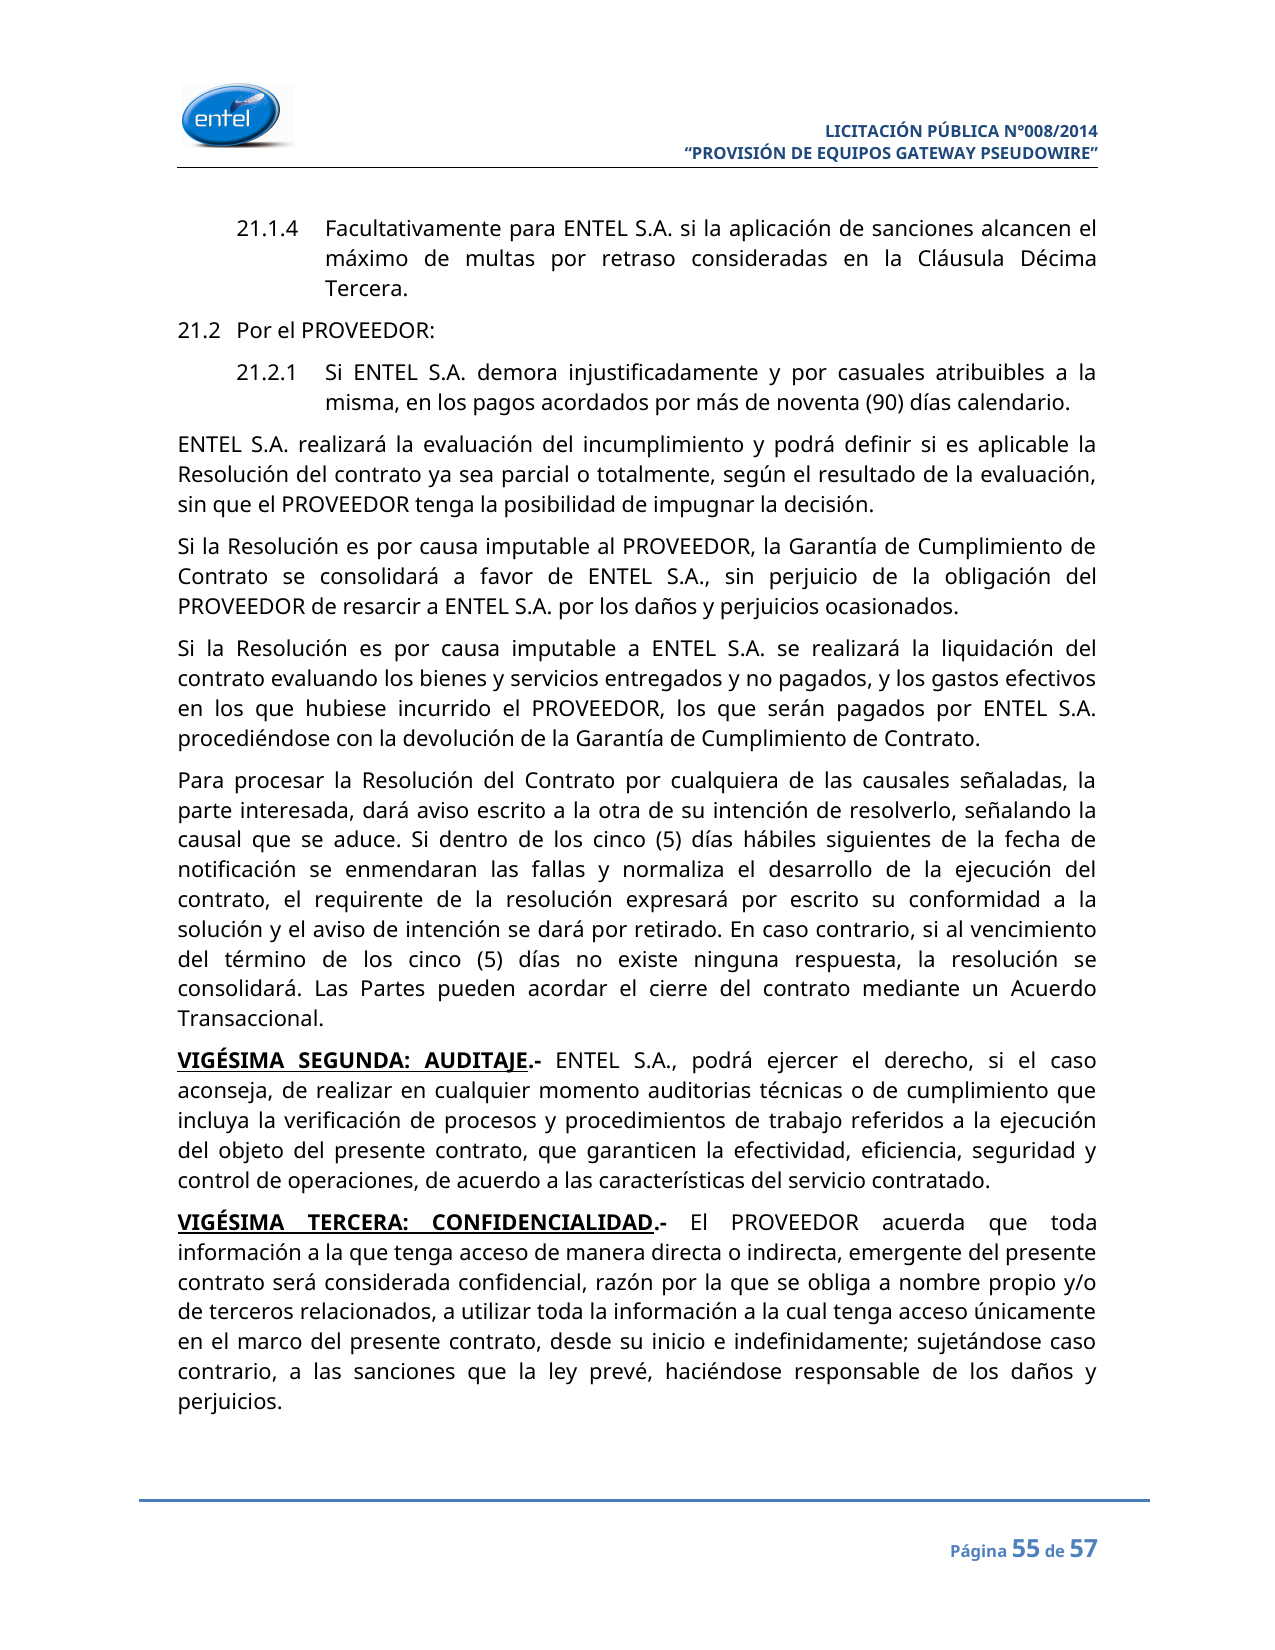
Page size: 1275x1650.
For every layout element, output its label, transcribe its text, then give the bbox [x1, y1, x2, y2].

text ENTEL S.A. realizará la evaluación del incumplimiento y podrá definir si es aplicable la Resolución del contrato ya sea parcial o totalmente, según el resultado de la evaluación, sin que el PROVEEDOR tenga la posibilidad de impugnar la decisión. [177, 429, 1098, 519]
text 21.2 Por el PROVEEDOR: [177, 315, 1098, 345]
picture [182, 82, 295, 148]
text VIGÉSIMA TERCERA: CONFIDENCIALIDAD.- El PROVEEDOR acuerda que toda información a la que tenga acceso de manera directa o indirecta, emergente del presente contrato será considerada confidencial, razón por la que se obliga a nombre propio y/o de terceros relacionados, a utilizar toda la información a la cual tenga acceso únicamente en el marco del presente contrato, desde su inicio e indefinidamente; sujetándose caso contrario, a las sanciones que la ley prevé, haciéndose responsable de los daños y perjuicios. [177, 1207, 1098, 1415]
text 21.2.1 Si ENTEL S.A. demora injustificadamente y por casuales atribuibles a la misma, en los pagos acordados por más de noventa (90) días calendario. [236, 357, 1098, 417]
text Si la Resolución es por causa imputable a ENTEL S.A. se realizará la liquidación del contrato evaluando los bienes y servicios entregados y no pagados, y los gastos efectivos en los que hubiese incurrido el PROVEEDOR, los que serán pagados por ENTEL S.A. procediéndose con la devolución de la Garantía de Cumplimiento de Contrato. [177, 633, 1098, 752]
text Si la Resolución es por causa imputable al PROVEEDOR, la Garantía de Cumplimiento de Contrato se consolidará a favor de ENTEL S.A., sin perjuicio de la obligación del PROVEEDOR de resarcir a ENTEL S.A. por los daños y perjuicios ocasionados. [177, 531, 1098, 621]
text Para procesar la Resolución del Contrato por cualquiera de las causales señaladas, la parte interesada, dará aviso escrito a la otra de su intención de resolverlo, señalando la causal que se aduce. Si dentro de los cinco (5) días hábiles siguientes de la fecha de notificación se enmendaran las fallas y normaliza el desarrollo de la ejecución del contrato, el requirente de la resolución expresará por escrito su conformidad a la solución y el aviso de intención se dará por retirado. En caso contrario, si al vencimiento del término de los cinco (5) días no existe ninguna respuesta, la resolución se consolidará. Las Partes pueden acordar el cierre del contrato mediante un Acuerdo Transaccional. [177, 765, 1098, 1033]
text 21.1.4 Facultativamente para ENTEL S.A. si la aplicación de sanciones alcancen el máximo de multas por retraso consideradas en la Cláusula Décima Tercera. [236, 213, 1098, 302]
text VIGÉSIMA SEGUNDA: AUDITAJE.- ENTEL S.A., podrá ejercer el derecho, si el caso aconseja, de realizar en cualquier momento auditorias técnicas o de cumplimiento que incluya la verificación de procesos y procedimientos de trabajo referidos a la ejecución del objeto del presente contrato, que garanticen la efectividad, eficiencia, seguridad y control de operaciones, de acuerdo a las características del servicio contratado. [177, 1045, 1098, 1194]
